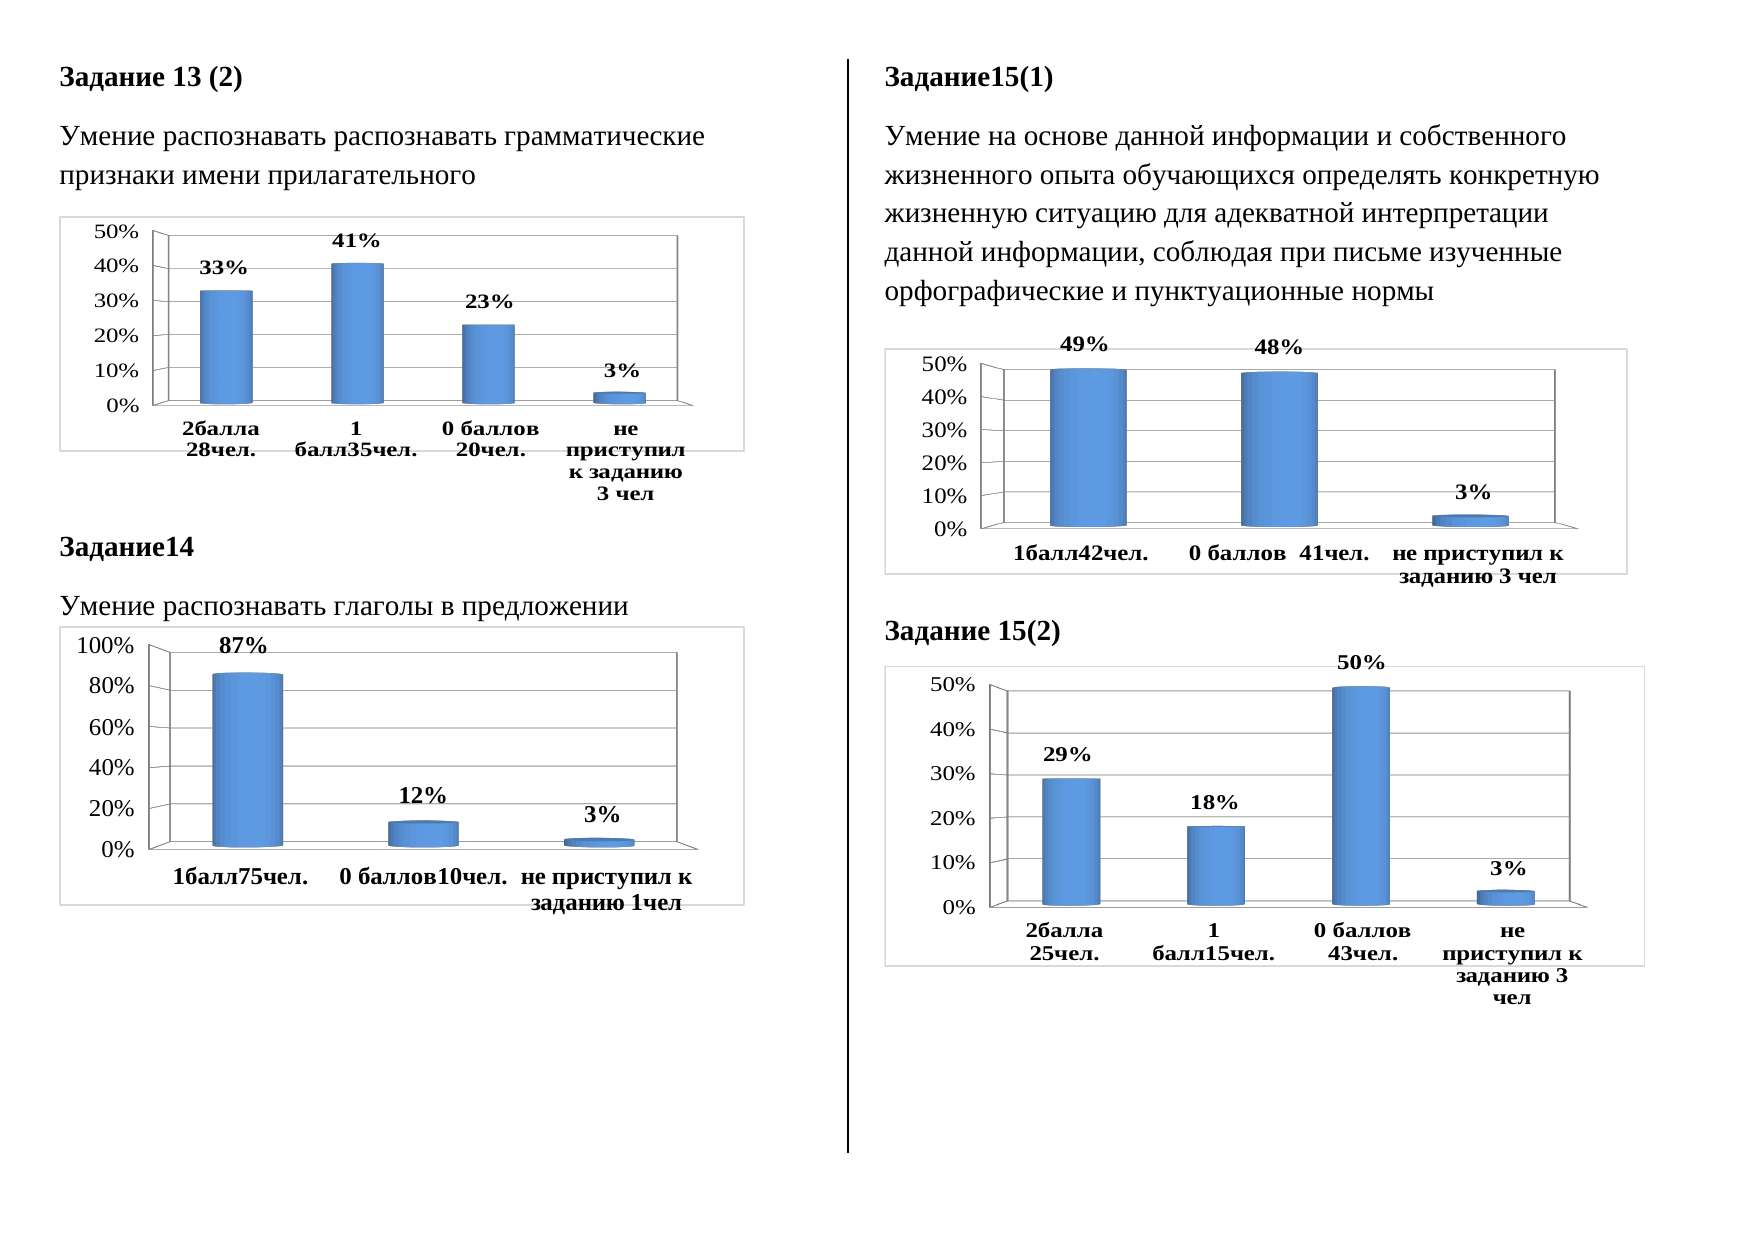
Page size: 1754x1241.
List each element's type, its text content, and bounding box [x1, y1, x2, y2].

text Задание 13 (2) [59, 59, 811, 93]
text Задание15(1) [884, 59, 1636, 93]
text Задание 15(2) [884, 613, 1636, 666]
text Задание14 [59, 529, 811, 562]
text Умение на основе данной информации и собственного жизненного опыта обучающихся определять конкретную жизненную ситуацию для адекватной интерпретации данной информации, соблюдая при письме изученные орфографические и пунктуационные нормы [884, 118, 1636, 306]
text Умение распознавать распознавать грамматические признаки имени прилагательного [59, 118, 811, 191]
text Умение распознавать глаголы в предложении [59, 588, 811, 915]
text Задание 15(2) [884, 967, 1636, 1009]
